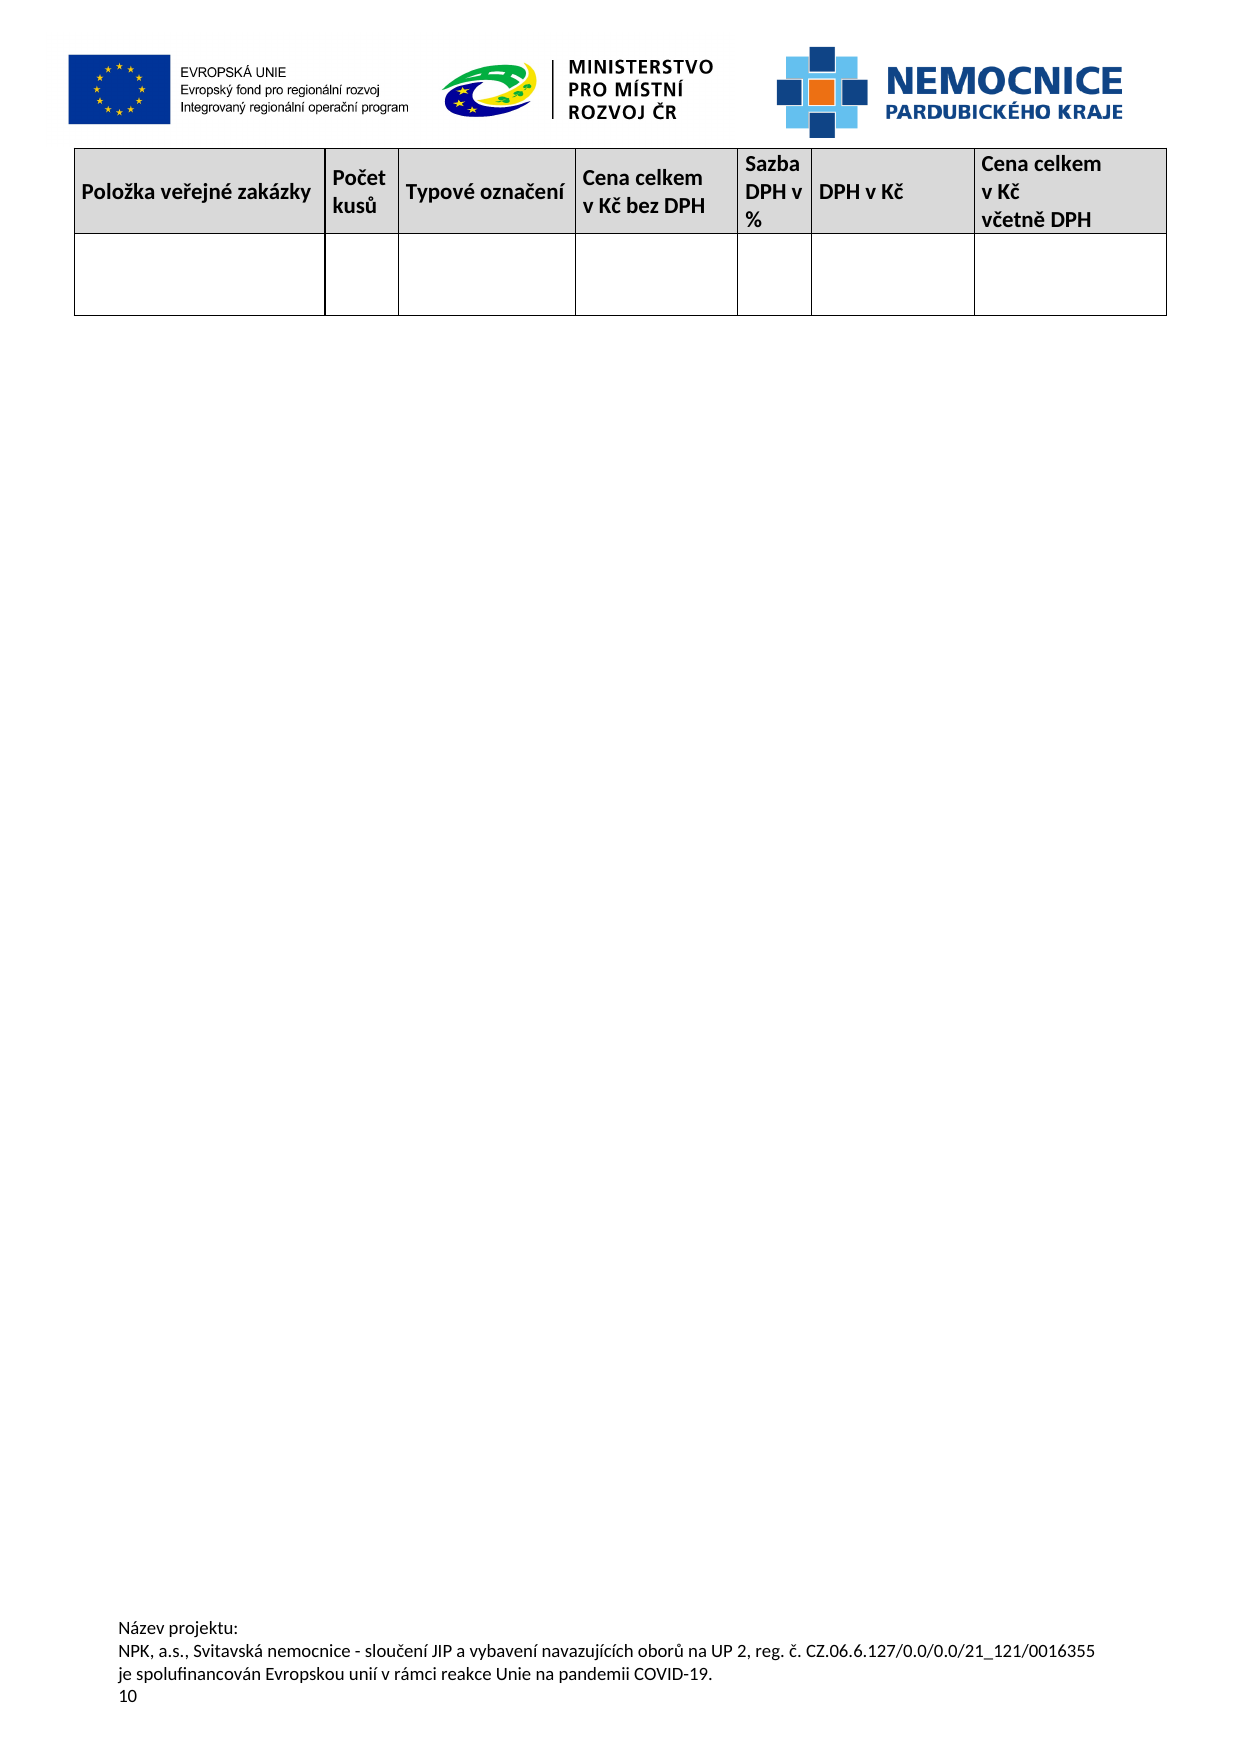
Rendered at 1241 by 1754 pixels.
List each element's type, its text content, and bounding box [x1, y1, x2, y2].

table_cell [75, 234, 324, 315]
table_header Cena celkem v Kč bez DPH [576, 149, 737, 233]
table_header Sazba DPH v % [738, 149, 811, 233]
table_header Typové označení [399, 149, 575, 233]
table_cell [576, 234, 737, 315]
table_cell [326, 234, 398, 315]
table_header Položka veřejné zakázky [75, 149, 324, 233]
picture [46, 32, 735, 147]
table_cell [975, 234, 1166, 315]
table_header Počet kusů [326, 149, 398, 233]
table_cell [738, 234, 811, 315]
picture [775, 45, 1123, 139]
table_header Cena celkem v Kč včetně DPH [975, 149, 1166, 233]
table_header DPH v Kč [812, 149, 974, 233]
table_cell [812, 234, 974, 315]
table_cell [399, 234, 575, 315]
